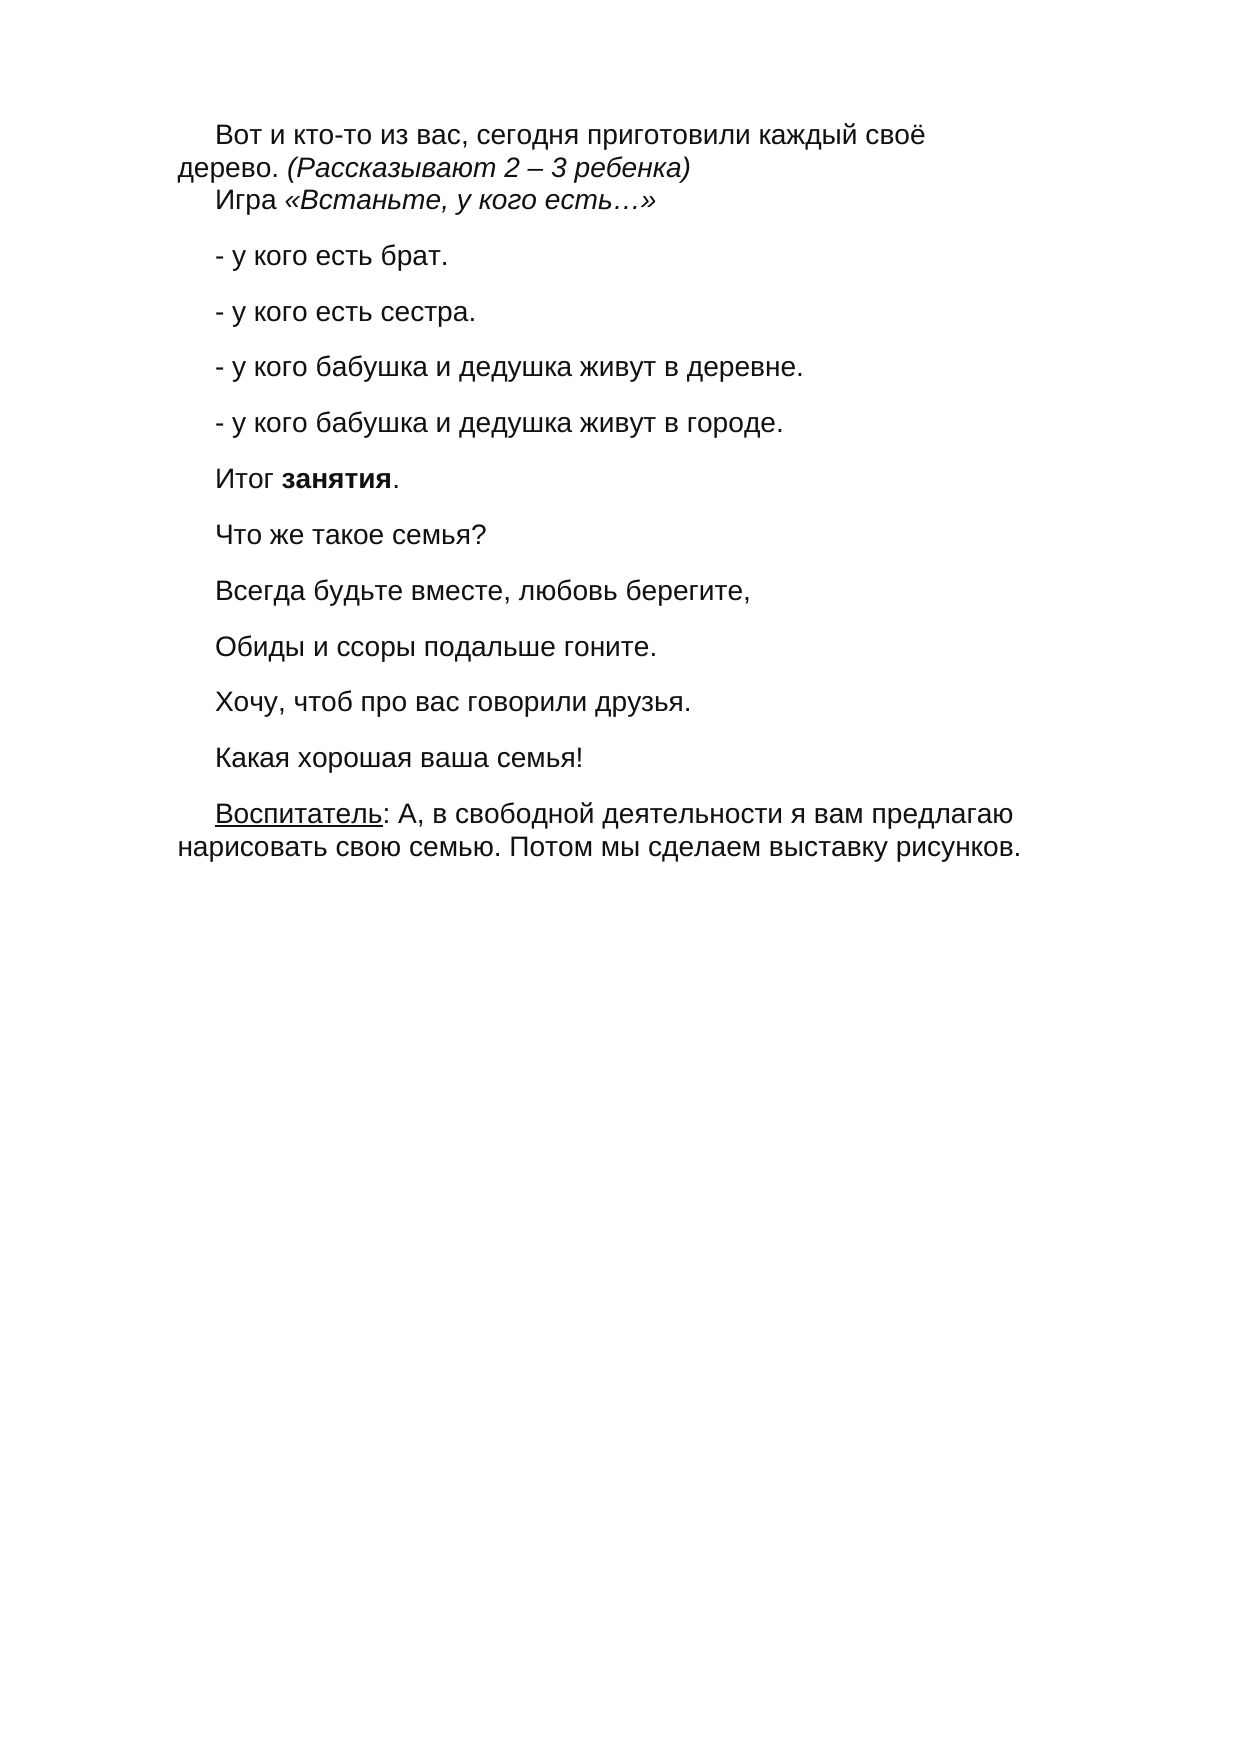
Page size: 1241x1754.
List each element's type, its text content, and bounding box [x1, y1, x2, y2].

text Хочу, чтоб про вас говорили друзья. [177, 685, 1152, 718]
text Всегда будьте вместе, любовь берегите, [177, 574, 1152, 606]
text - у кого бабушка и дедушка живут в городе. [177, 406, 1152, 439]
text Воспитатель: А, в свободной деятельности я вам предлагаю нарисовать свою семью. Потом мы сделаем выставку рисунков. [177, 797, 1152, 862]
text Что же такое семья? [177, 518, 1152, 550]
text Игра «Встаньте, у кого есть…» [177, 183, 1152, 215]
text - у кого есть брат. [177, 239, 1152, 271]
text Обиды и ссоры подальше гоните. [177, 629, 1152, 662]
text Какая хорошая ваша семья! [177, 741, 1152, 774]
text - у кого бабушка и дедушка живут в деревне. [177, 350, 1152, 383]
text Итог занятия. [177, 462, 1152, 494]
text Вот и кто-то из вас, сегодня приготовили каждый своё дерево. (Рассказывают 2 – 3 ребенка) [177, 118, 1152, 183]
text - у кого есть сестра. [177, 294, 1152, 327]
